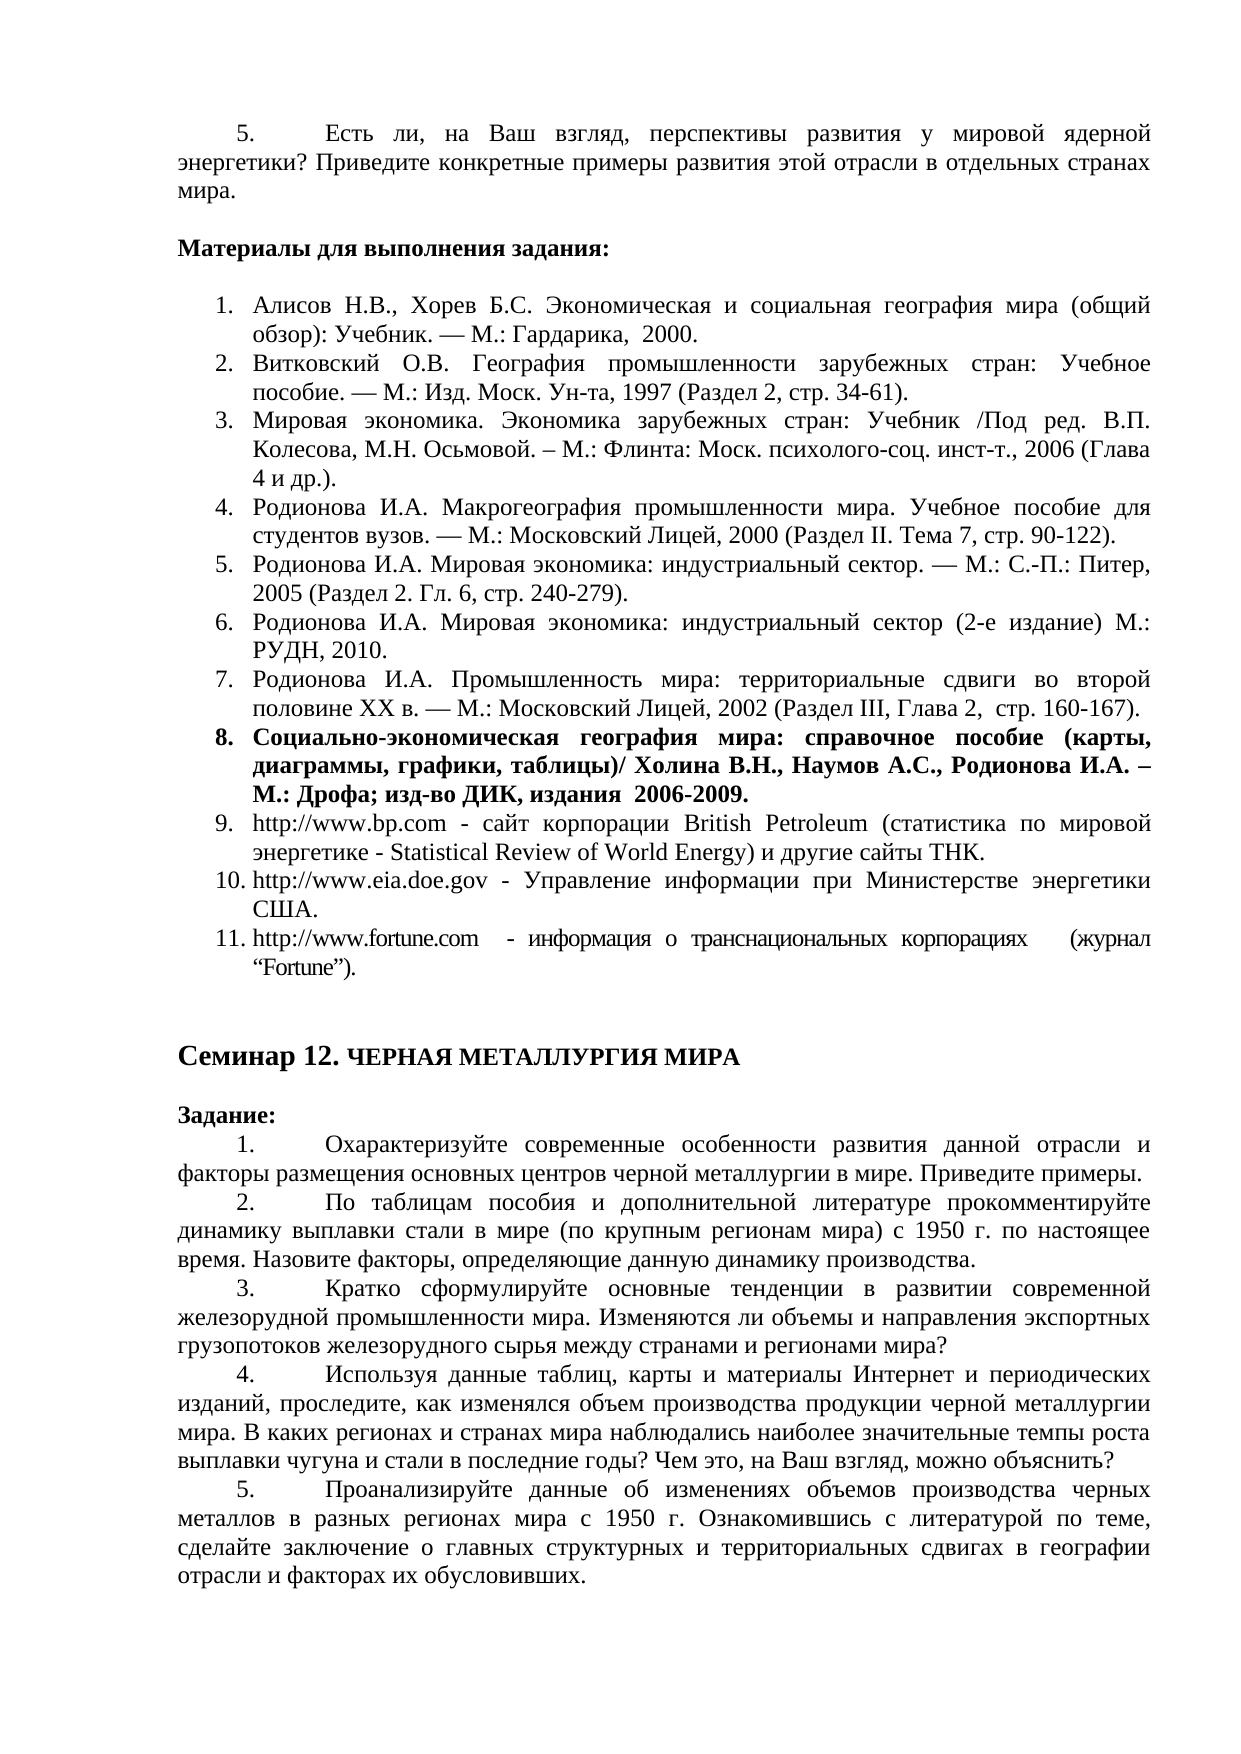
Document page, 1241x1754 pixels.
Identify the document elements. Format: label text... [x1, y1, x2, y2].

list Алисов Н.В., Хорев Б.С. Экономическая и социальная география мира (общий обзор): Учебник. — М.: Гардарика, 2000. [215, 291, 1152, 348]
list http://www.bp.com - сайт корпорации British Petroleum (статистика по мировой энергетике - Statistical Review of World Energy) и другие сайты ТНК. [215, 808, 1152, 866]
list Социально-экономическая география мира: справочное пособие (карты, диаграммы, графики, таблицы)/ Холина В.Н., Наумов А.С., Родионова И.А. – М.: Дрофа; изд-во ДИК, издания 2006-2009. [215, 722, 1152, 808]
list Кратко сформулируйте основные тенденции в развитии современной железорудной промышленности мира. Изменяются ли объемы и направления экспортных грузопотоков железорудного сырья между странами и регионами мира? [177, 1273, 1152, 1359]
list Родионова И.А. Макрогеография промышленности мира. Учебное пособие для студентов вузов. — М.: Московский Лицей, 2000 (Раздел II. Тема 7, стр. 90-122). [215, 492, 1152, 549]
text Задание: [177, 1100, 1152, 1129]
list http://www.eia.doe.gov - Управление информации при Министерстве энергетики США. [215, 866, 1152, 923]
list Используя данные таблиц, карты и материалы Интернет и периодических изданий, проследите, как изменялся объем производства продукции черной металлургии мира. В каких регионах и странах мира наблюдались наиболее значительные темпы роста выплавки чугуна и стали в последние годы? Чем это, на Ваш взгляд, можно объяснить? [177, 1359, 1152, 1474]
list Родионова И.А. Промышленность мира: территориальные сдвиги во второй половине ХХ в. — М.: Московский Лицей, 2002 (Раздел III, Глава 2, стр. 160-167). [215, 664, 1152, 722]
list Мировая экономика. Экономика зарубежных стран: Учебник /Под ред. В.П. Колесова, М.Н. Осьмовой. – М.: Флинта: Моск. психолого-соц. инст-т., 2006 (Глава 4 и др.). [215, 406, 1152, 492]
list Родионова И.А. Мировая экономика: индустриальный сектор (2-е издание) М.: РУДН, 2010. [215, 607, 1152, 664]
list По таблицам пособия и дополнительной литературе прокомментируйте динамику выплавки стали в мире (по крупным регионам мира) с 1950 г. по настоящее время. Назовите факторы, определяющие данную динамику производства. [177, 1187, 1152, 1273]
text Семинар 12. ЧЕРНАЯ МЕТАЛЛУРГИЯ МИРА [177, 1038, 1152, 1072]
list Есть ли, на Ваш взгляд, перспективы развития у мировой ядерной энергетики? Приведите конкретные примеры развития этой отрасли в отдельных странах мира. [177, 118, 1152, 204]
list Проанализируйте данные об изменениях объемов производства черных металлов в разных регионах мира с 1950 г. Ознакомившись с литературой по теме, сделайте заключение о главных структурных и территориальных сдвигах в географии отрасли и факторах их обусловивших. [177, 1474, 1152, 1589]
list http://www.fortune.com - информация о транснациональных корпорациях (журнал “Fortune”). [215, 923, 1152, 981]
list Родионова И.А. Мировая экономика: индустриальный сектор. — М.: С.-П.: Питер, 2005 (Раздел 2. Гл. 6, стр. 240-279). [215, 549, 1152, 607]
list Витковский О.В. География промышленности зарубежных стран: Учебное пособие. — М.: Изд. Моск. Ун-та, 1997 (Раздел 2, стр. 34-61). [215, 348, 1152, 406]
text Материалы для выполнения задания: [177, 233, 1152, 262]
list Охарактеризуйте современные особенности развития данной отрасли и факторы размещения основных центров черной металлургии в мире. Приведите примеры. [177, 1129, 1152, 1187]
